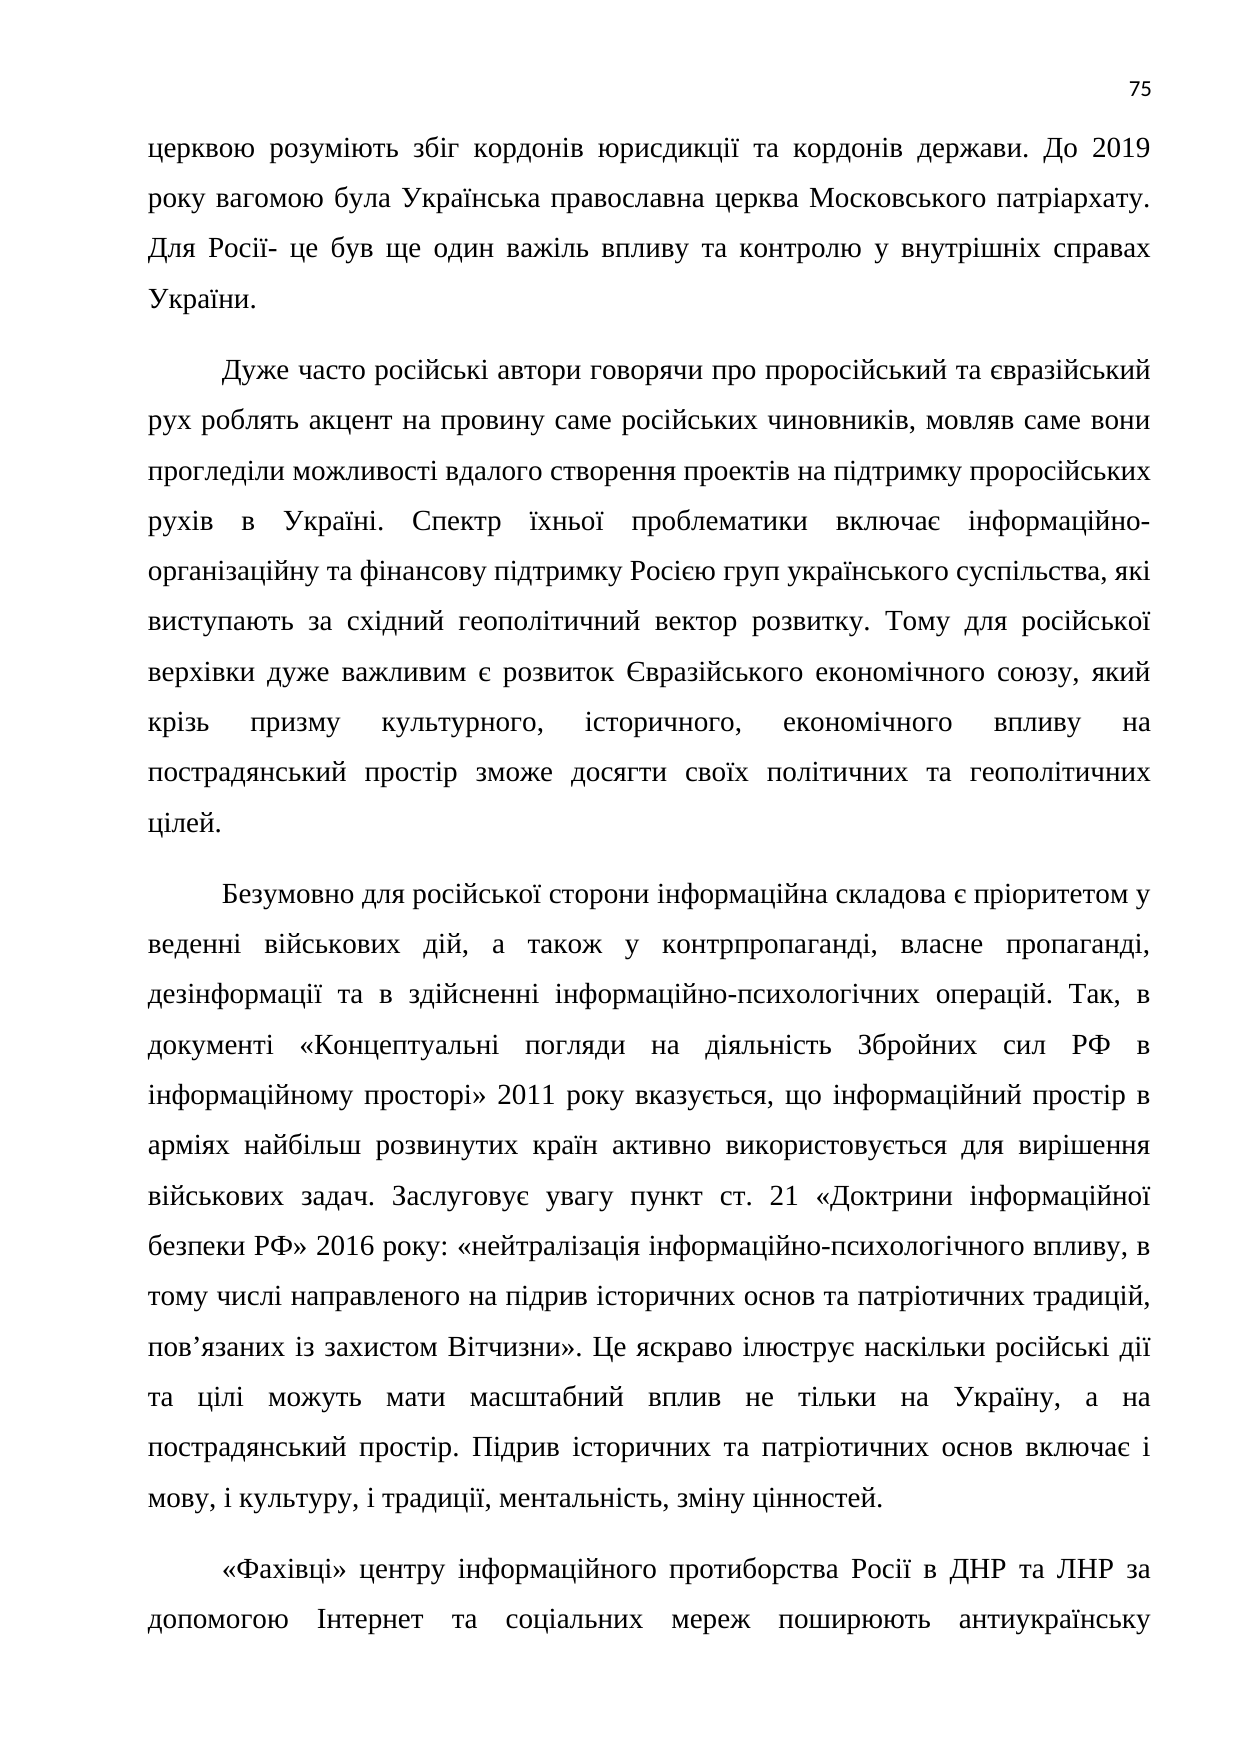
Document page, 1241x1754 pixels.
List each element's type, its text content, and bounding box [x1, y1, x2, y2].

text Безумовно для російської сторони інформаційна складова є пріоритетом у веденні військових дій, а також у контрпропаганді, власне пропаганді, дезінформації та в здійсненні інформаційно-психологічних операцій. Так, в документі «Концептуальні погляди на діяльність Збройних сил РФ в інформаційному просторі» 2011 року вказується, що інформаційний простір в арміях найбільш розвинутих країн активно використовується для вирішення військових задач. Заслуговує увагу пункт ст. 21 «Доктрини інформаційної безпеки РФ» 2016 року: «нейтралізація інформаційно-психологічного впливу, в тому числі направленого на підрив історичних основ та патріотичних традицій, пов’язаних із захистом Вітчизни». Це яскраво ілюструє наскільки російські дії та цілі можуть мати масштабний вплив не тільки на Україну, а на пострадянський простір. Підрив історичних та патріотичних основ включає і мову, і культуру, і традиції, ментальність, зміну цінностей. [148, 876, 1152, 1513]
text Дуже часто російські автори говорячи про проросійський та євразійський рух роблять акцент на провину саме російських чиновників, мовляв саме вони прогледіли можливості вдалого створення проектів на підтримку проросійських рухів в Україні. Спектр їхньої проблематики включає інформаційно-організаційну та фінансову підтримку Росією груп українського суспільства, які виступають за східний геополітичний вектор розвитку. Тому для російської верхівки дуже важливим є розвиток Євразійського економічного союзу, який крізь призму культурного, історичного, економічного впливу на пострадянський простір зможе досягти своїх політичних та геополітичних цілей. [148, 352, 1152, 838]
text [148, 1551, 1152, 1635]
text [148, 130, 1152, 314]
